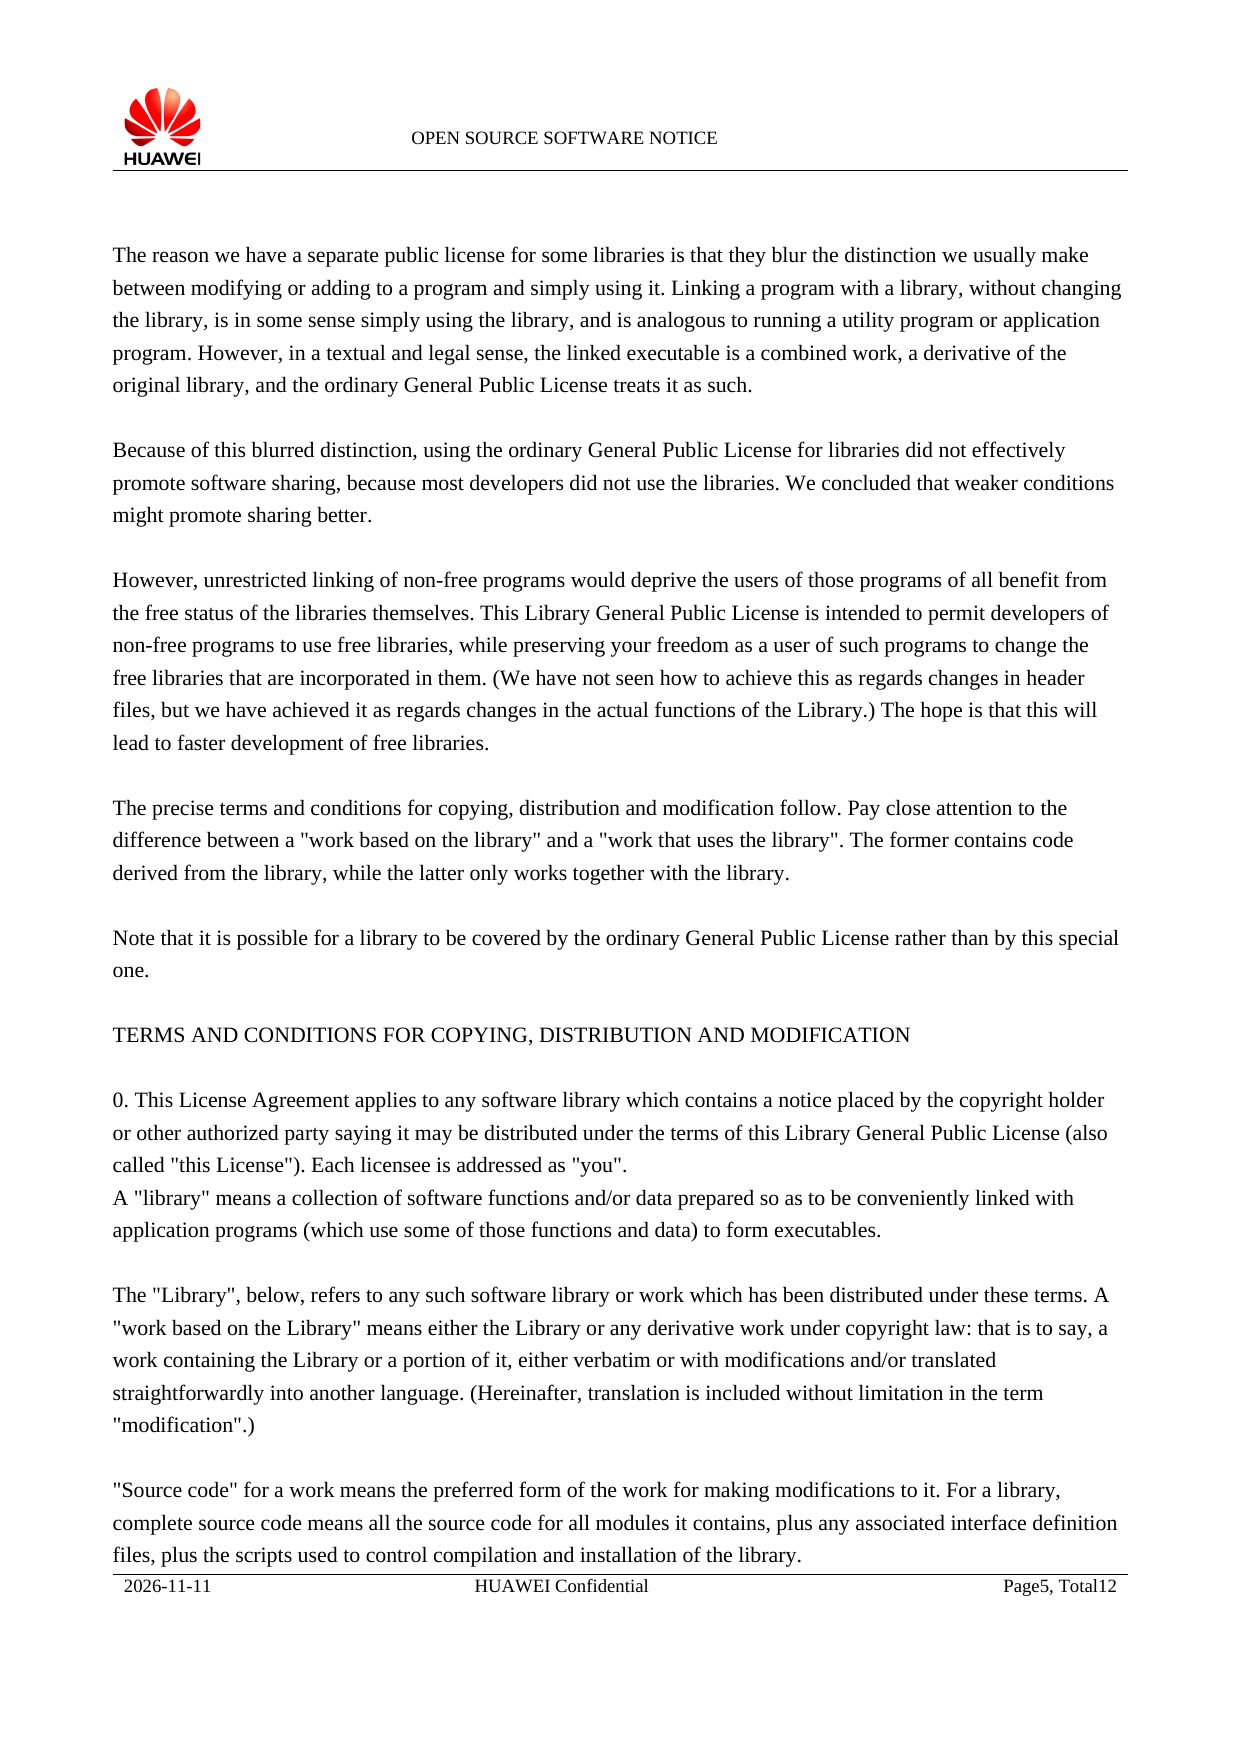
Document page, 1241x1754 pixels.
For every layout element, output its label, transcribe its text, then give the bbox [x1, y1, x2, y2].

picture [124, 88, 201, 165]
